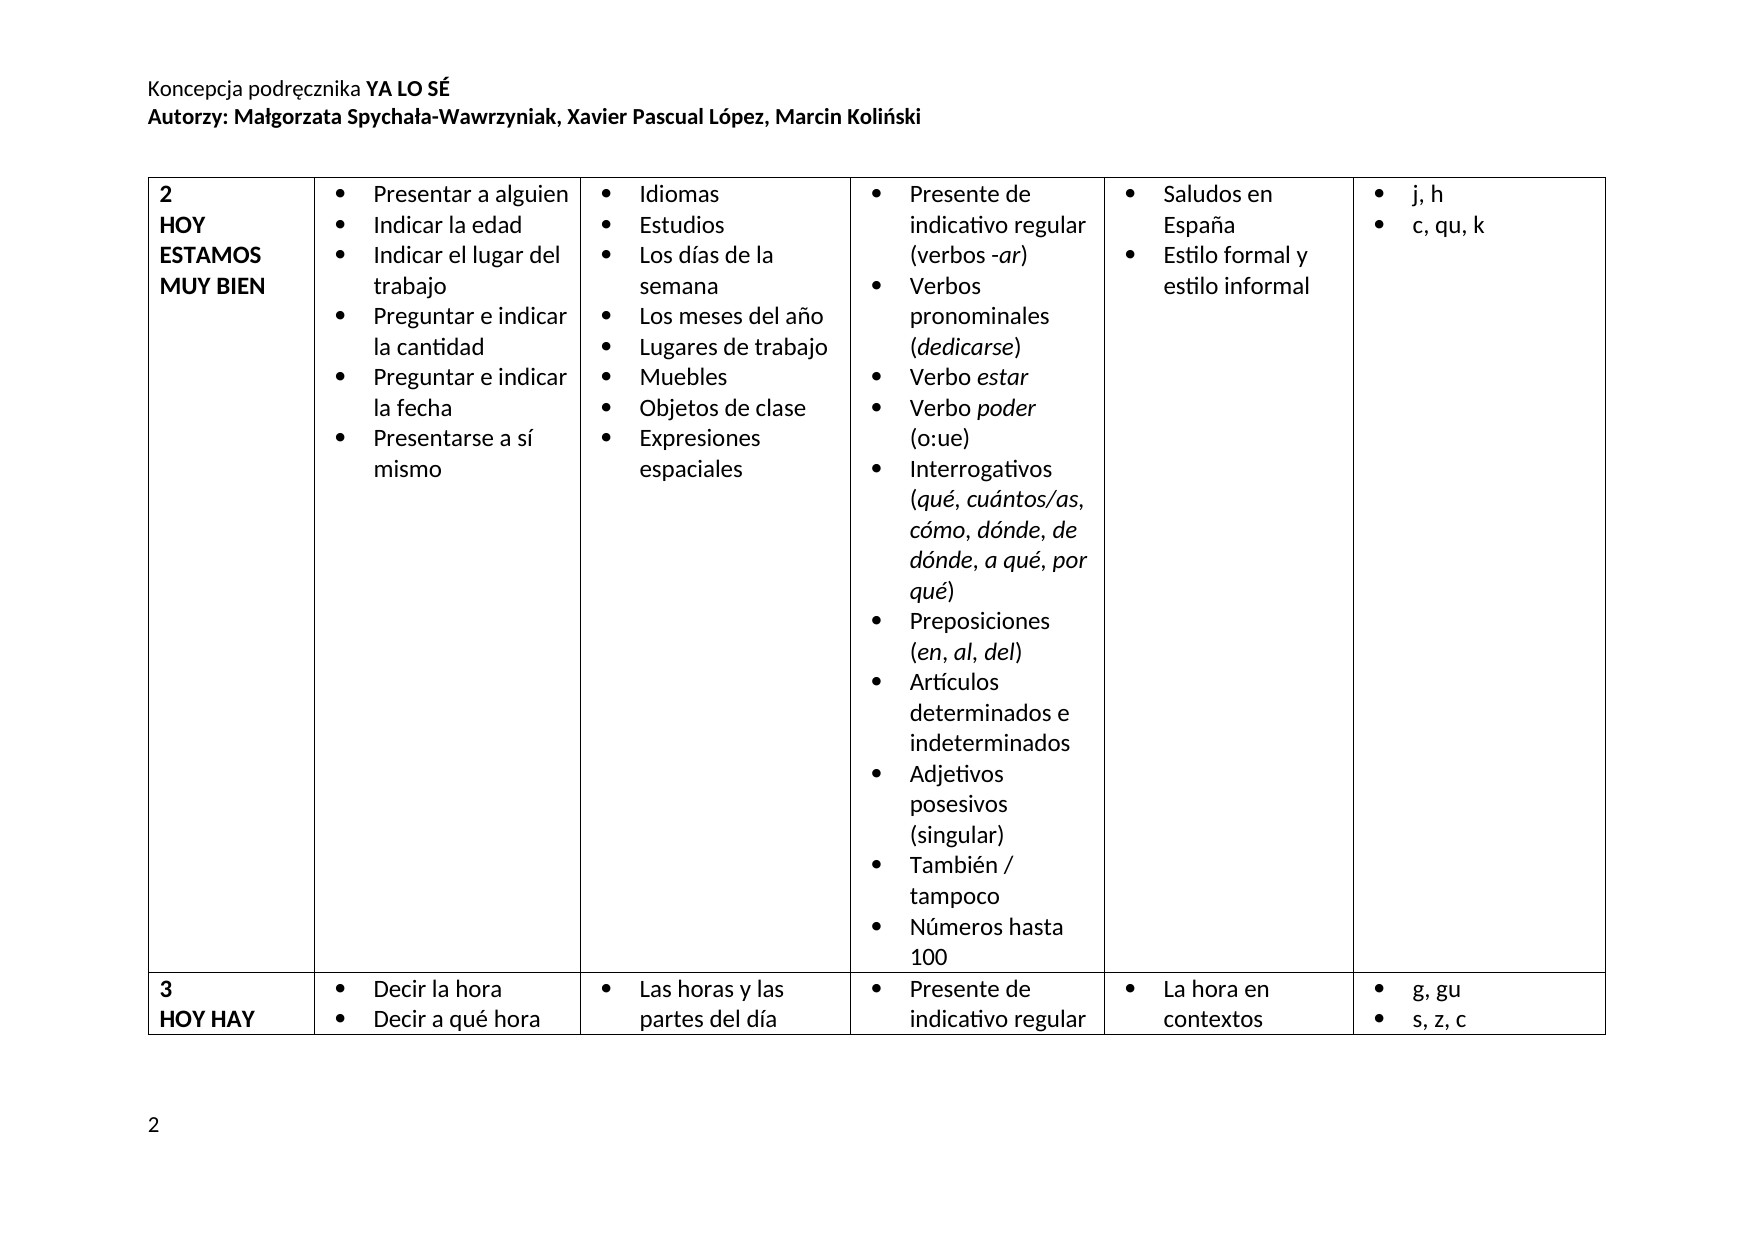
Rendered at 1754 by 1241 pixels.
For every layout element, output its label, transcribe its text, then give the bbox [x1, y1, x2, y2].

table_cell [851, 973, 1104, 1034]
table_cell j, h c, qu, k [1354, 178, 1605, 972]
table_cell 3 HOY HAY CLASE [149, 973, 314, 1034]
table_cell Idiomas Estudios Los días de la semana Los meses del año Lugares de trabajo Muebles Objetos de clase Expresiones espaciales [581, 178, 850, 972]
table_cell Saludos en España Estilo formal y estilo informal [1105, 178, 1353, 972]
table_cell Presentar a alguien Indicar la edad Indicar el lugar del trabajo Preguntar e indicar la cantidad Preguntar e indicar la fecha Presentarse a sí mismo [315, 178, 580, 972]
table_cell g, gu s, z, c r, rr [1354, 973, 1605, 1034]
table_cell 2 HOY ESTAMOS MUY BIEN [149, 178, 314, 972]
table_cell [581, 973, 850, 1034]
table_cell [1105, 973, 1353, 1034]
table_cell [315, 973, 580, 1034]
table_cell Presente de indicativo regular (verbos -ar) Verbos pronominales (dedicarse) Verbo estar Verbo poder (o:ue) Interrogativos (qué, cuántos/as, cómo, dónde, de dónde, a qué, por qué) Preposiciones (en, al, del) Artículos determinados e indeterminados Adjetivos posesivos (singular) También / tampoco Números hasta 100 [851, 178, 1104, 972]
